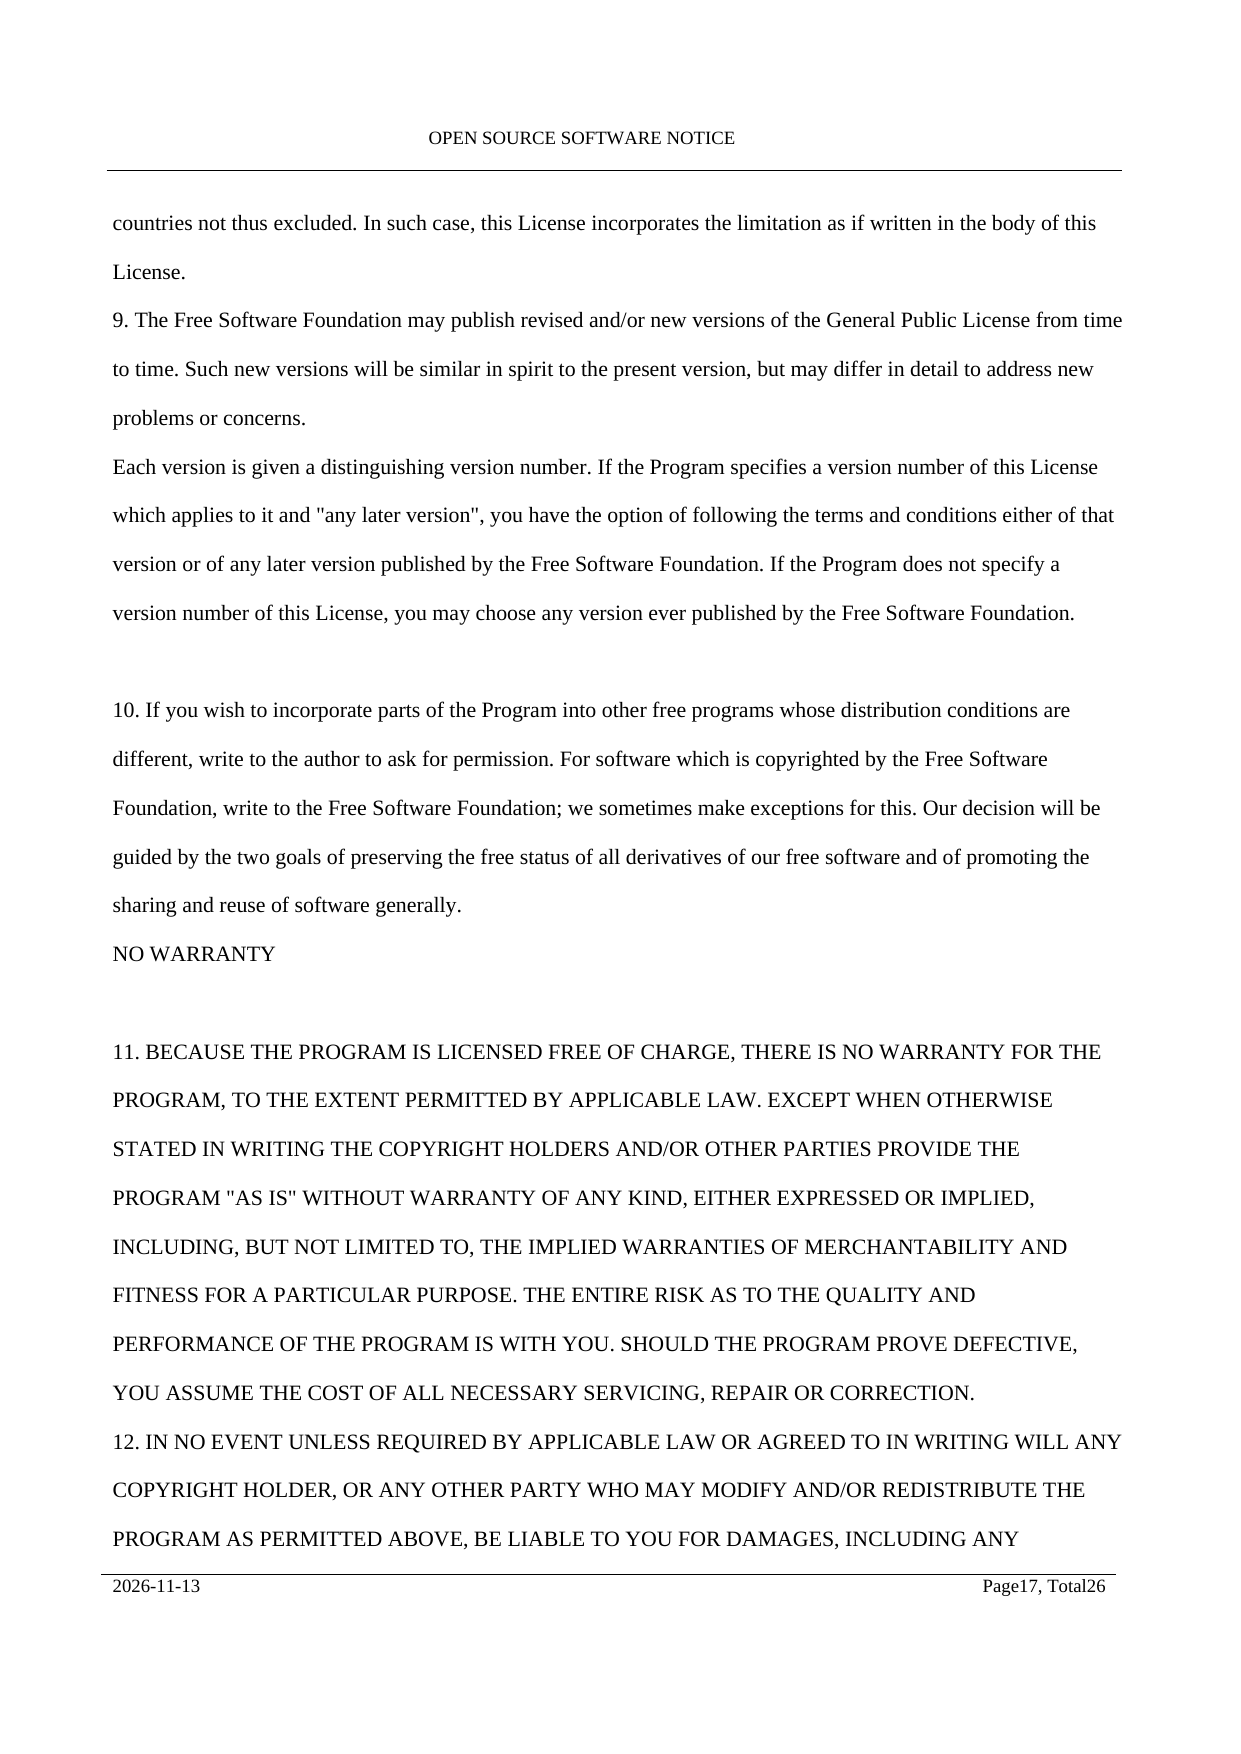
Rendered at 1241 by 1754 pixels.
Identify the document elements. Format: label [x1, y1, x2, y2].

text [112, 206, 1128, 1555]
